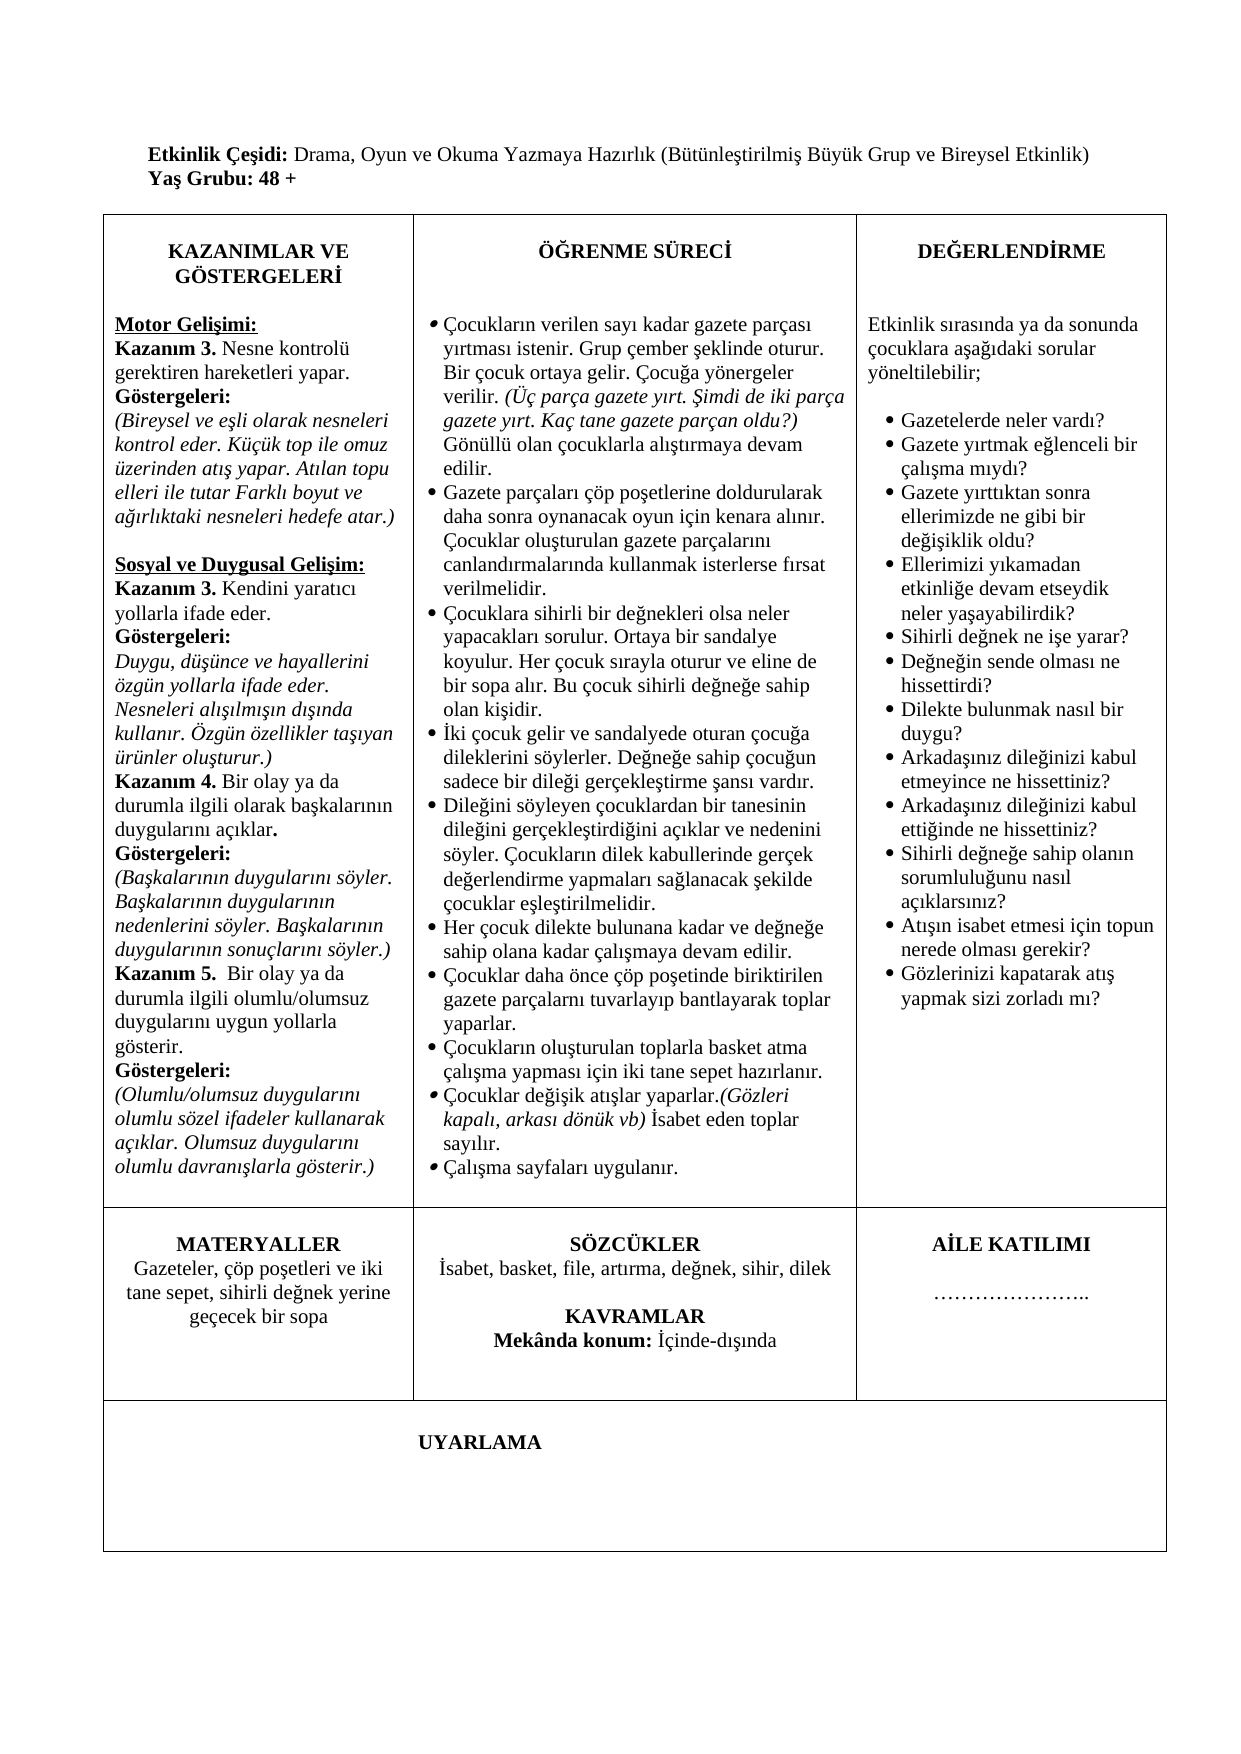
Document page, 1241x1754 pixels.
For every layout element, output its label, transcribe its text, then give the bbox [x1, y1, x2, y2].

table_cell AİLE KATILIMI ………………….. [857, 1208, 1166, 1400]
text Yaş Grubu: 48 + [148, 166, 1092, 190]
table_header DEĞERLENDİRME Etkinlik sırasında ya da sonunda çocuklara aşağıdaki sorular yöneltilebilir; Gazetelerde neler vardı? Gazete yırtmak eğlenceli bir çalışma mıydı? Gazete yırttıktan sonra ellerimizde ne gibi bir değişiklik oldu? Ellerimizi yıkamadan etkinliğe devam etseydik neler yaşayabilirdik? Sihirli değnek ne işe yarar? Değneğin sende olması ne hissettirdi? Dilekte bulunmak nasıl bir duygu? Arkadaşınız dileğinizi kabul etmeyince ne hissettiniz? Arkadaşınız dileğinizi kabul ettiğinde ne hissettiniz? Sihirli değneğe sahip olanın sorumluluğunu nasıl açıklarsınız? Atışın isabet etmesi için topun nerede olması gerekir? Gözlerinizi kapatarak atış yapmak sizi zorladı mı? [857, 215, 1166, 1207]
table_header KAZANIMLAR VE GÖSTERGELERİ Motor Gelişimi: Kazanım 3. Nesne kontrolü gerektiren hareketleri yapar. Göstergeleri: (Bireysel ve eşli olarak nesneleri kontrol eder. Küçük top ile omuz üzerinden atış yapar. Atılan topu elleri ile tutar Farklı boyut ve ağırlıktaki nesneleri hedefe atar.) Sosyal ve Duygusal Gelişim: Kazanım 3. Kendini yaratıcı yollarla ifade eder. Göstergeleri: Duygu, düşünce ve hayallerini özgün yollarla ifade eder. Nesneleri alışılmışın dışında kullanır. Özgün özellikler taşıyan ürünler oluşturur.) Kazanım 4. Bir olay ya da durumla ilgili olarak başkalarının duygularını açıklar. Göstergeleri: (Başkalarının duygularını söyler. Başkalarının duygularının nedenlerini söyler. Başkalarının duygularının sonuçlarını söyler.) Kazanım 5. Bir olay ya da durumla ilgili olumlu/olumsuz duygularını uygun yollarla gösterir. Göstergeleri: (Olumlu/olumsuz duygularını olumlu sözel ifadeler kullanarak açıklar. Olumsuz duygularını olumlu davranışlarla gösterir.) [104, 215, 413, 1207]
table_header ÖĞRENME SÜRECİ Çocukların verilen sayı kadar gazete parçası yırtması istenir. Grup çember şeklinde oturur. Bir çocuk ortaya gelir. Çocuğa yönergeler verilir. (Üç parça gazete yırt. Şimdi de iki parça gazete yırt. Kaç tane gazete parçan oldu?) Gönüllü olan çocuklarla alıştırmaya devam edilir. Gazete parçaları çöp poşetlerine doldurularak daha sonra oynanacak oyun için kenara alınır. Çocuklar oluşturulan gazete parçalarını canlandırmalarında kullanmak isterlerse fırsat verilmelidir. Çocuklara sihirli bir değnekleri olsa neler yapacakları sorulur. Ortaya bir sandalye koyulur. Her çocuk sırayla oturur ve eline de bir sopa alır. Bu çocuk sihirli değneğe sahip olan kişidir. İki çocuk gelir ve sandalyede oturan çocuğa dileklerini söylerler. Değneğe sahip çocuğun sadece bir dileği gerçekleştirme şansı vardır. Dileğini söyleyen çocuklardan bir tanesinin dileğini gerçekleştirdiğini açıklar ve nedenini söyler. Çocukların dilek kabullerinde gerçek değerlendirme yapmaları sağlanacak şekilde çocuklar eşleştirilmelidir. Her çocuk dilekte bulunana kadar ve değneğe sahip olana kadar çalışmaya devam edilir. Çocuklar daha önce çöp poşetinde biriktirilen gazete parçalarnı tuvarlayıp bantlayarak toplar yaparlar. Çocukların oluşturulan toplarla basket atma çalışma yapması için iki tane sepet hazırlanır. Çocuklar değişik atışlar yaparlar.(Gözleri kapalı, arkası dönük vb) İsabet eden toplar sayılır. Çalışma sayfaları uygulanır. [414, 215, 856, 1207]
text Etkinlik Çeşidi: Drama, Oyun ve Okuma Yazmaya Hazırlık (Bütünleştirilmiş Büyük Grup ve Bireysel Etkinlik) [148, 142, 1092, 166]
table_cell [856, 1401, 1166, 1551]
table_cell SÖZCÜKLER İsabet, basket, file, artırma, değnek, sihir, dilek KAVRAMLAR Mekânda konum: İçinde-dışında [414, 1208, 856, 1400]
table_cell UYARLAMA [104, 1401, 856, 1551]
table_cell MATERYALLER Gazeteler, çöp poşetleri ve iki tane sepet, sihirli değnek yerine geçecek bir sopa [104, 1208, 413, 1400]
